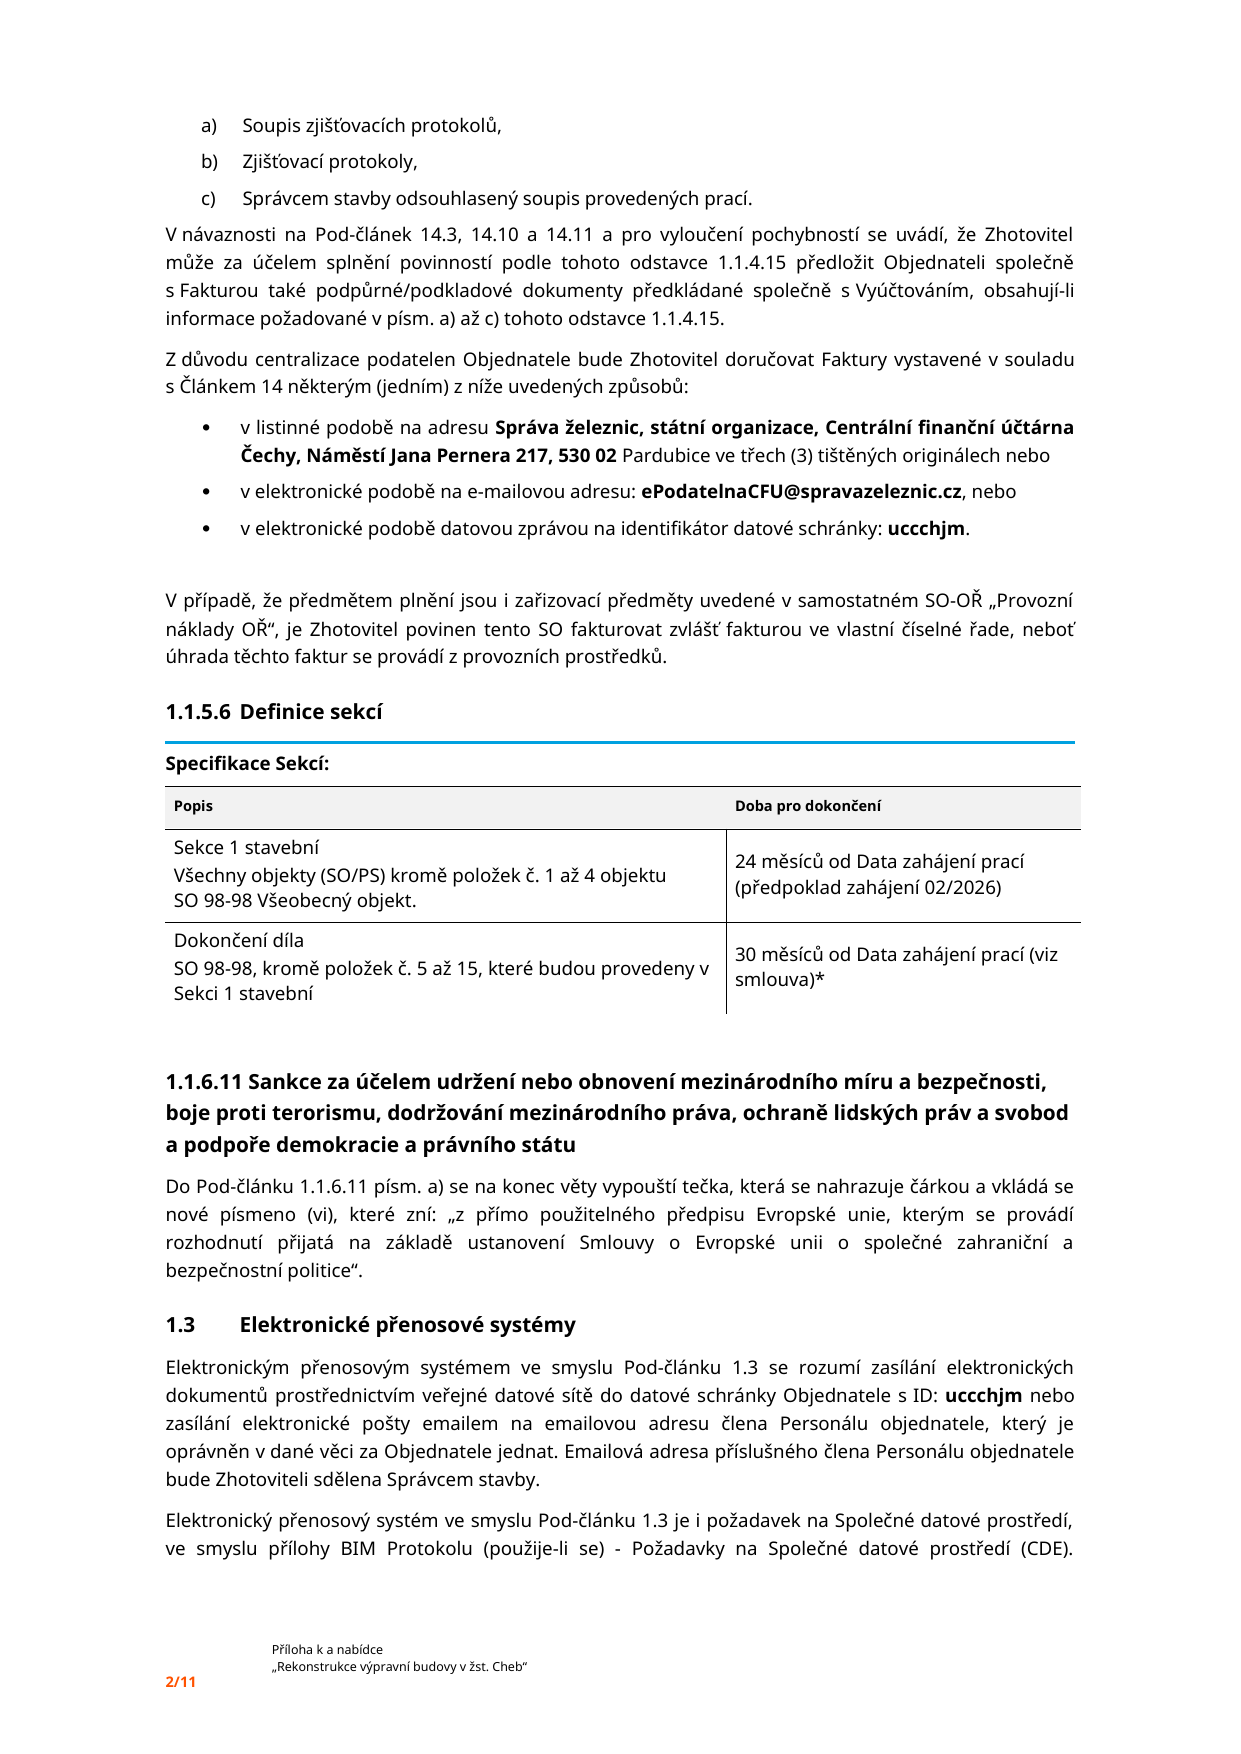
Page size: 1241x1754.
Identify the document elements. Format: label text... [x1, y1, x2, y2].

text 1.1.5.6 Definice sekcí [165, 697, 1075, 725]
text v elektronické podobě datovou zprávou na identifikátor datové schránky: uccchjm. [203, 515, 1075, 541]
text 1.1.6.11 Sankce za účelem udržení nebo obnovení mezinárodního míru a bezpečnosti, boje proti terorismu, dodržování mezinárodního práva, ochraně lidských práv a svobod a podpoře demokracie a právního státu [165, 1067, 1075, 1158]
table_cell 24 měsíců od Data zahájení prací (předpoklad zahájení 02/2026) [727, 830, 1081, 921]
text v listinné podobě na adresu Správa železnic, státní organizace, Centrální finanční účtárna Čechy, Náměstí Jana Pernera 217, 530 02 Pardubice ve třech (3) tištěných originálech nebo [203, 414, 1075, 468]
text Z důvodu centralizace podatelen Objednatele bude Zhotovitel doručovat Faktury vystavené v souladu s Článkem 14 některým (jedním) z níže uvedených způsobů: [165, 346, 1075, 399]
text Zjišťovací protokoly, [201, 148, 1075, 174]
text 1.3 Elektronické přenosové systémy [165, 1311, 1075, 1339]
text Správcem stavby odsouhlasený soupis provedených prací. [201, 185, 1075, 210]
list V případě, že předmětem plnění jsou i zařizovací předměty uvedené v samostatném SO-OŘ „Provozní náklady OŘ“, je Zhotovitel povinen tento SO fakturovat zvlášť fakturou ve vlastní číselné řade, neboť úhrada těchto faktur se provádí z provozních prostředků. [165, 588, 1075, 669]
table_header Popis [165, 787, 726, 828]
table_cell Dokončení díla SO 98-98, kromě položek č. 5 až 15, které budou provedeny v Sekci 1 stavební [165, 923, 726, 1014]
text Elektronickým přenosovým systémem ve smyslu Pod-článku 1.3 se rozumí zasílání elektronických dokumentů prostřednictvím veřejné datové sítě do datové schránky Objednatele s ID: uccchjm nebo zasílání elektronické pošty emailem na emailovou adresu člena Personálu objednatele, který je oprávněn v dané věci za Objednatele jednat. Emailová adresa příslušného člena Personálu objednatele bude Zhotoviteli sdělena Správcem stavby. [165, 1354, 1075, 1492]
table_cell 30 měsíců od Data zahájení prací (viz smlouva)* [727, 923, 1081, 1014]
text v elektronické podobě na e-mailovou adresu: ePodatelnaCFU@spravazeleznic.cz, nebo [203, 479, 1075, 504]
text Elektronický přenosový systém ve smyslu Pod-článku 1.3 je i požadavek na Společné datové prostředí, ve smyslu přílohy BIM Protokolu (použije-li se) - Požadavky na Společné datové prostředí (CDE). [165, 1507, 1075, 1588]
table_cell Sekce 1 stavební Všechny objekty (SO/PS) kromě položek č. 1 až 4 objektu SO 98-98 Všeobecný objekt. [165, 830, 726, 921]
table_header Doba pro dokončení [726, 787, 1081, 828]
text V návaznosti na Pod-článek 14.3, 14.10 a 14.11 a pro vyloučení pochybností se uvádí, že Zhotovitel může za účelem splnění povinností podle tohoto odstavce 1.1.4.15 předložit Objednateli společně s Fakturou také podpůrné/podkladové dokumenty předkládané společně s Vyúčtováním, obsahují-li informace požadované v písm. a) až c) tohoto odstavce 1.1.4.15. [165, 221, 1075, 331]
text Soupis zjišťovacích protokolů, [201, 112, 1075, 138]
text Do Pod-článku 1.1.6.11 písm. a) se na konec věty vypouští tečka, která se nahrazuje čárkou a vkládá se nové písmeno (vi), které zní: „z přímo použitelného předpisu Evropské unie, kterým se provádí rozhodnutí přijatá na základě ustanovení Smlouvy o Evropské unii o společné zahraniční a bezpečnostní politice“. [165, 1173, 1075, 1283]
text Specifikace Sekcí: [165, 744, 1075, 776]
